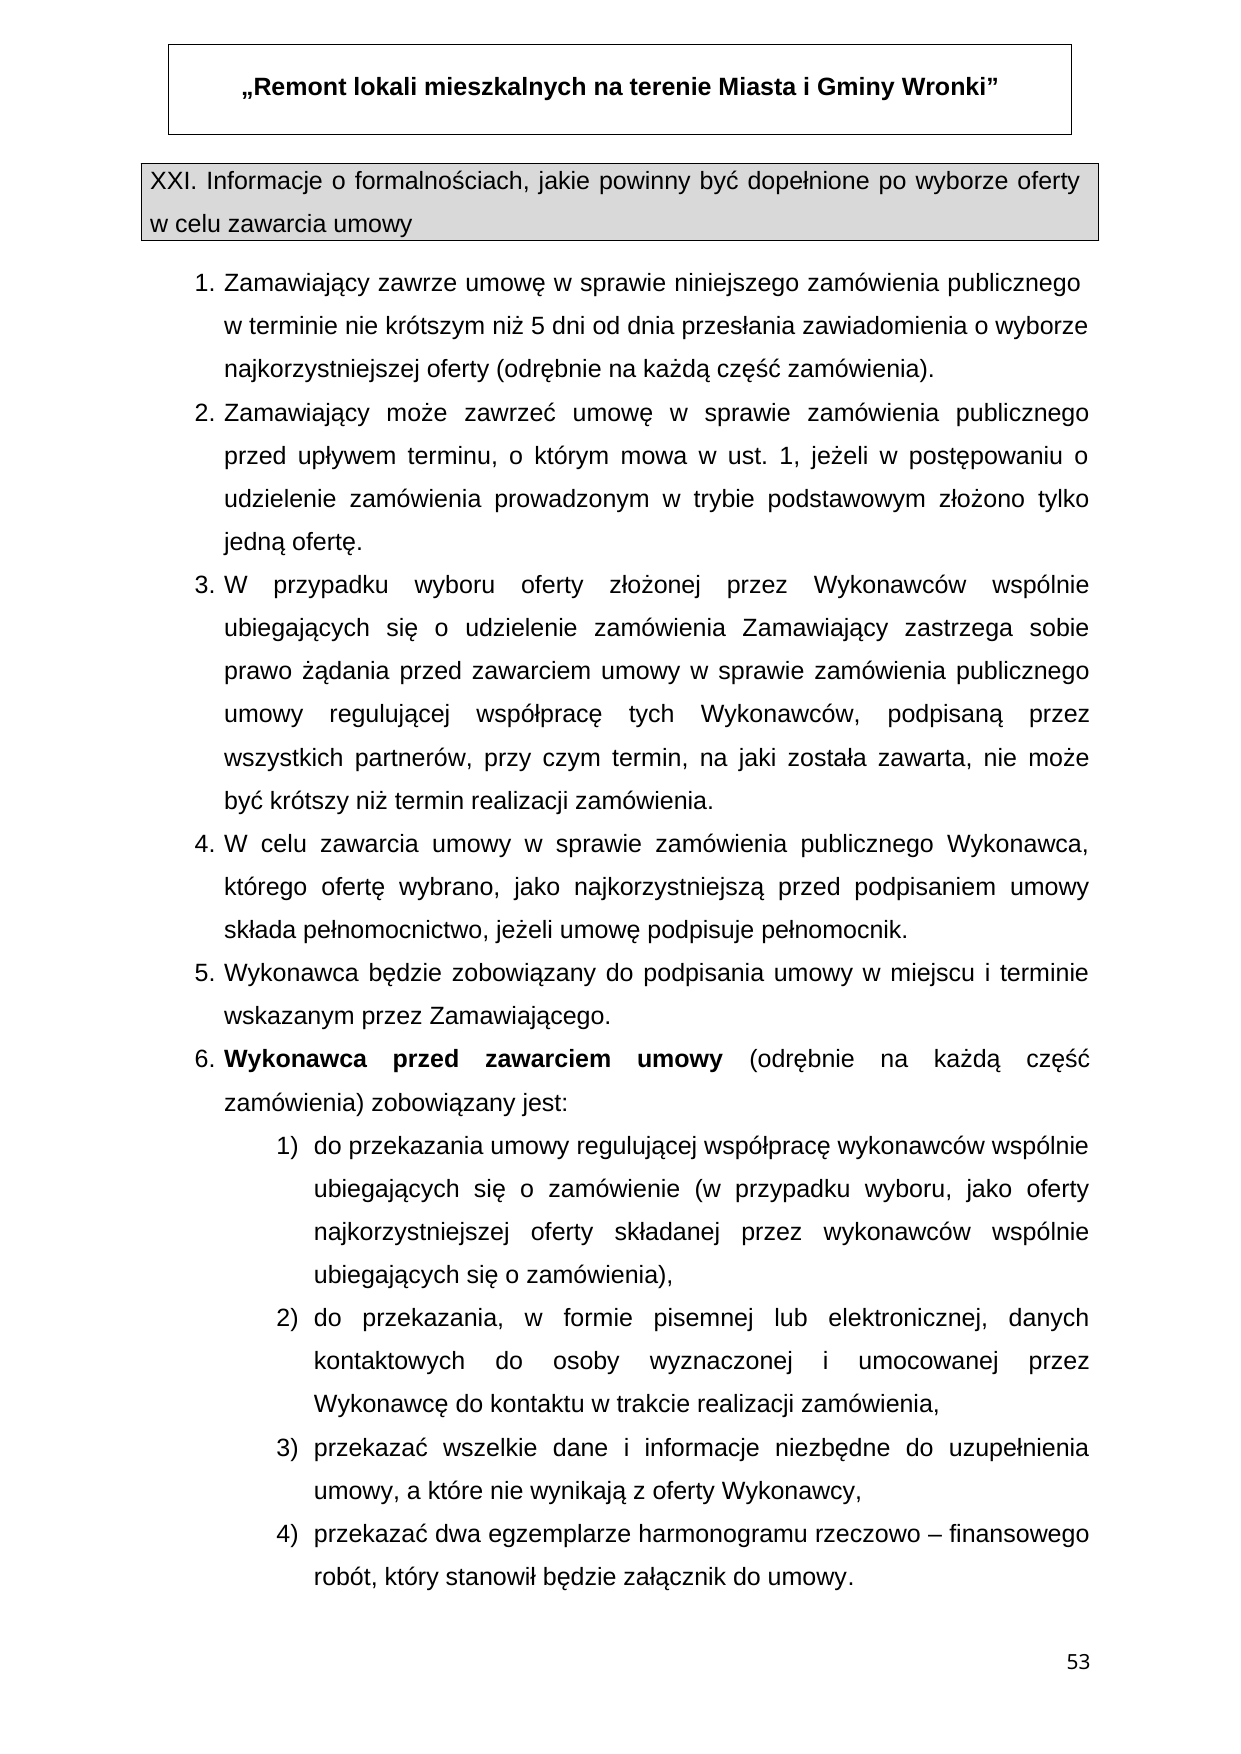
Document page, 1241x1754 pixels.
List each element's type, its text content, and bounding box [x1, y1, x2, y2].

list do przekazania, w formie pisemnej lub elektronicznej, danych kontaktowych do osoby wyznaczonej i umocowanej przez Wykonawcę do kontaktu w trakcie realizacji zamówienia, [276, 1303, 1090, 1418]
list Zamawiający może zawrzeć umowę w sprawie zamówienia publicznego przed upływem terminu, o którym mowa w ust. 1, jeżeli w postępowaniu o udzielenie zamówienia prowadzonym w trybie podstawowym złożono tylko jedną ofertę. [194, 397, 1090, 556]
subtitle XXI. Informacje o formalnościach, jakie powinny być dopełnione po wyborze oferty w celu zawarcia umowy [142, 164, 1098, 240]
list Wykonawca przed zawarciem umowy (odrębnie na każdą część zamówienia) zobowiązany jest: [194, 1044, 1090, 1116]
list Zamawiający zawrze umowę w sprawie niniejszego zamówienia publicznego w terminie nie krótszym niż 5 dni od dnia przesłania zawiadomienia o wyborze najkorzystniejszej oferty (odrębnie na każdą część zamówienia). [194, 268, 1090, 383]
list W przypadku wyboru oferty złożonej przez Wykonawców wspólnie ubiegających się o udzielenie zamówienia Zamawiający zastrzega sobie prawo żądania przed zawarciem umowy w sprawie zamówienia publicznego umowy regulującej współpracę tych Wykonawców, podpisaną przez wszystkich partnerów, przy czym termin, na jaki została zawarta, nie może być krótszy niż termin realizacji zamówienia. [194, 570, 1090, 814]
list przekazać dwa egzemplarze harmonogramu rzeczowo – finansowego robót, który stanowił będzie załącznik do umowy. [276, 1519, 1090, 1591]
list przekazać wszelkie dane i informacje niezbędne do uzupełnienia umowy, a które nie wynikają z oferty Wykonawcy, [276, 1432, 1090, 1504]
list W celu zawarcia umowy w sprawie zamówienia publicznego Wykonawca, którego ofertę wybrano, jako najkorzystniejszą przed podpisaniem umowy składa pełnomocnictwo, jeżeli umowę podpisuje pełnomocnik. [194, 829, 1090, 944]
list Wykonawca będzie zobowiązany do podpisania umowy w miejscu i terminie wskazanym przez Zamawiającego. [194, 958, 1090, 1030]
list do przekazania umowy regulującej współpracę wykonawców wspólnie ubiegających się o zamówienie (w przypadku wyboru, jako oferty najkorzystniejszej oferty składanej przez wykonawców wspólnie ubiegających się o zamówienia), [276, 1131, 1090, 1289]
